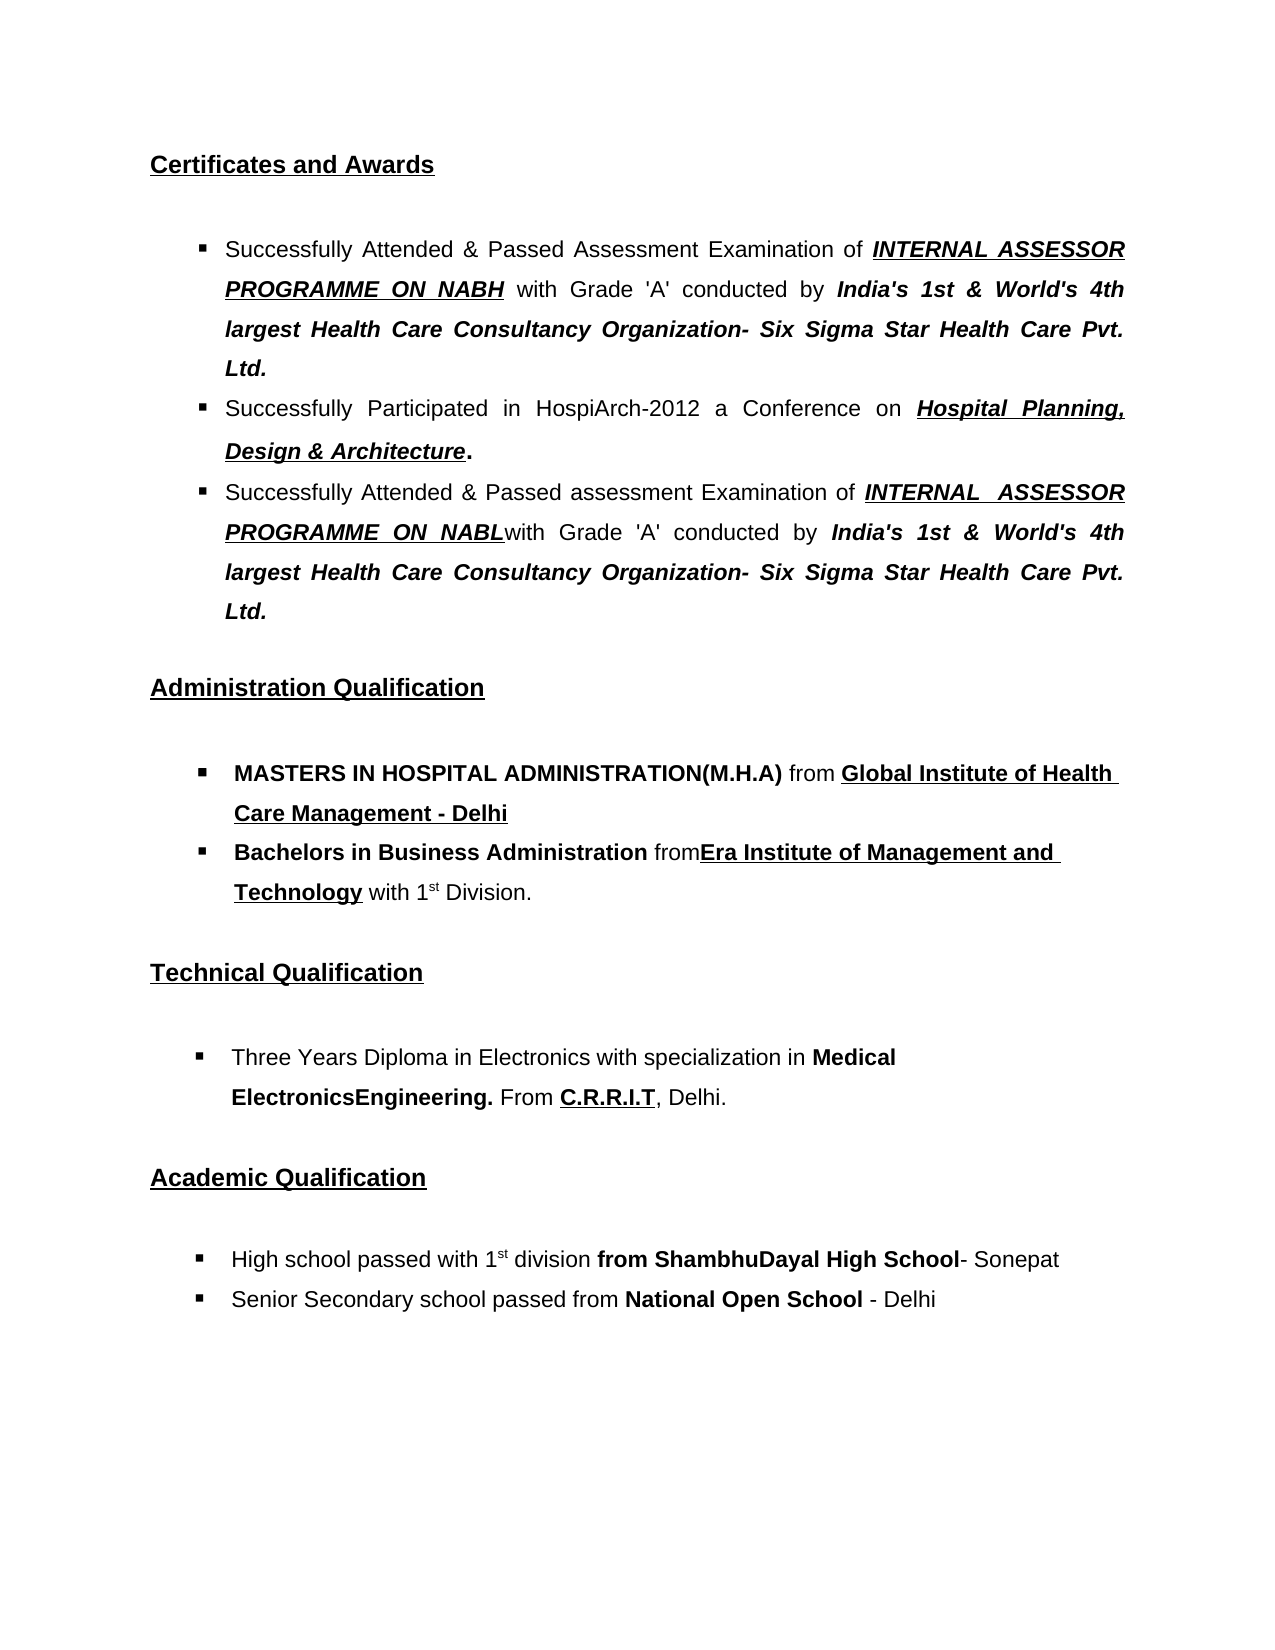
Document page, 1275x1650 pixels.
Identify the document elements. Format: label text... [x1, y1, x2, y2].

list Successfully Attended & Passed assessment Examination of INTERNAL ASSESSOR PROGRAMME ON NABLwith Grade 'A' conducted by India's 1st & World's 4th largest Health Care Consultancy Organization- Six Sigma Star Health Care Pvt. Ltd. [197, 479, 1125, 624]
list Bachelors in Business Administration fromEra Institute of Management and Technology with 1st Division. [196, 839, 1125, 906]
text Technical Qualification [150, 958, 1125, 987]
list High school passed with 1st division from ShambhuDayal High School- Sonepat [194, 1246, 1125, 1273]
text Academic Qualification [150, 1163, 1125, 1192]
list MASTERS IN HOSPITAL ADMINISTRATION(M.H.A) from Global Institute of Health Care Management - Delhi [196, 760, 1125, 826]
text Administration Qualification [150, 673, 1125, 702]
list Three Years Diploma in Electronics with specialization in Medical ElectronicsEngineering. From C.R.R.I.T, Delhi. [194, 1044, 1125, 1111]
list Certificates and Awards [150, 150, 1125, 179]
list Successfully Attended & Passed Assessment Examination of INTERNAL ASSESSOR PROGRAMME ON NABH with Grade 'A' conducted by India's 1st & World's 4th largest Health Care Consultancy Organization- Six Sigma Star Health Care Pvt. Ltd. [197, 236, 1125, 382]
list Senior Secondary school passed from National Open School - Delhi [194, 1286, 1125, 1313]
list Successfully Participated in HospiArch-2012 a Conference on Hospital Planning, Design & Architecture. [197, 395, 1125, 465]
